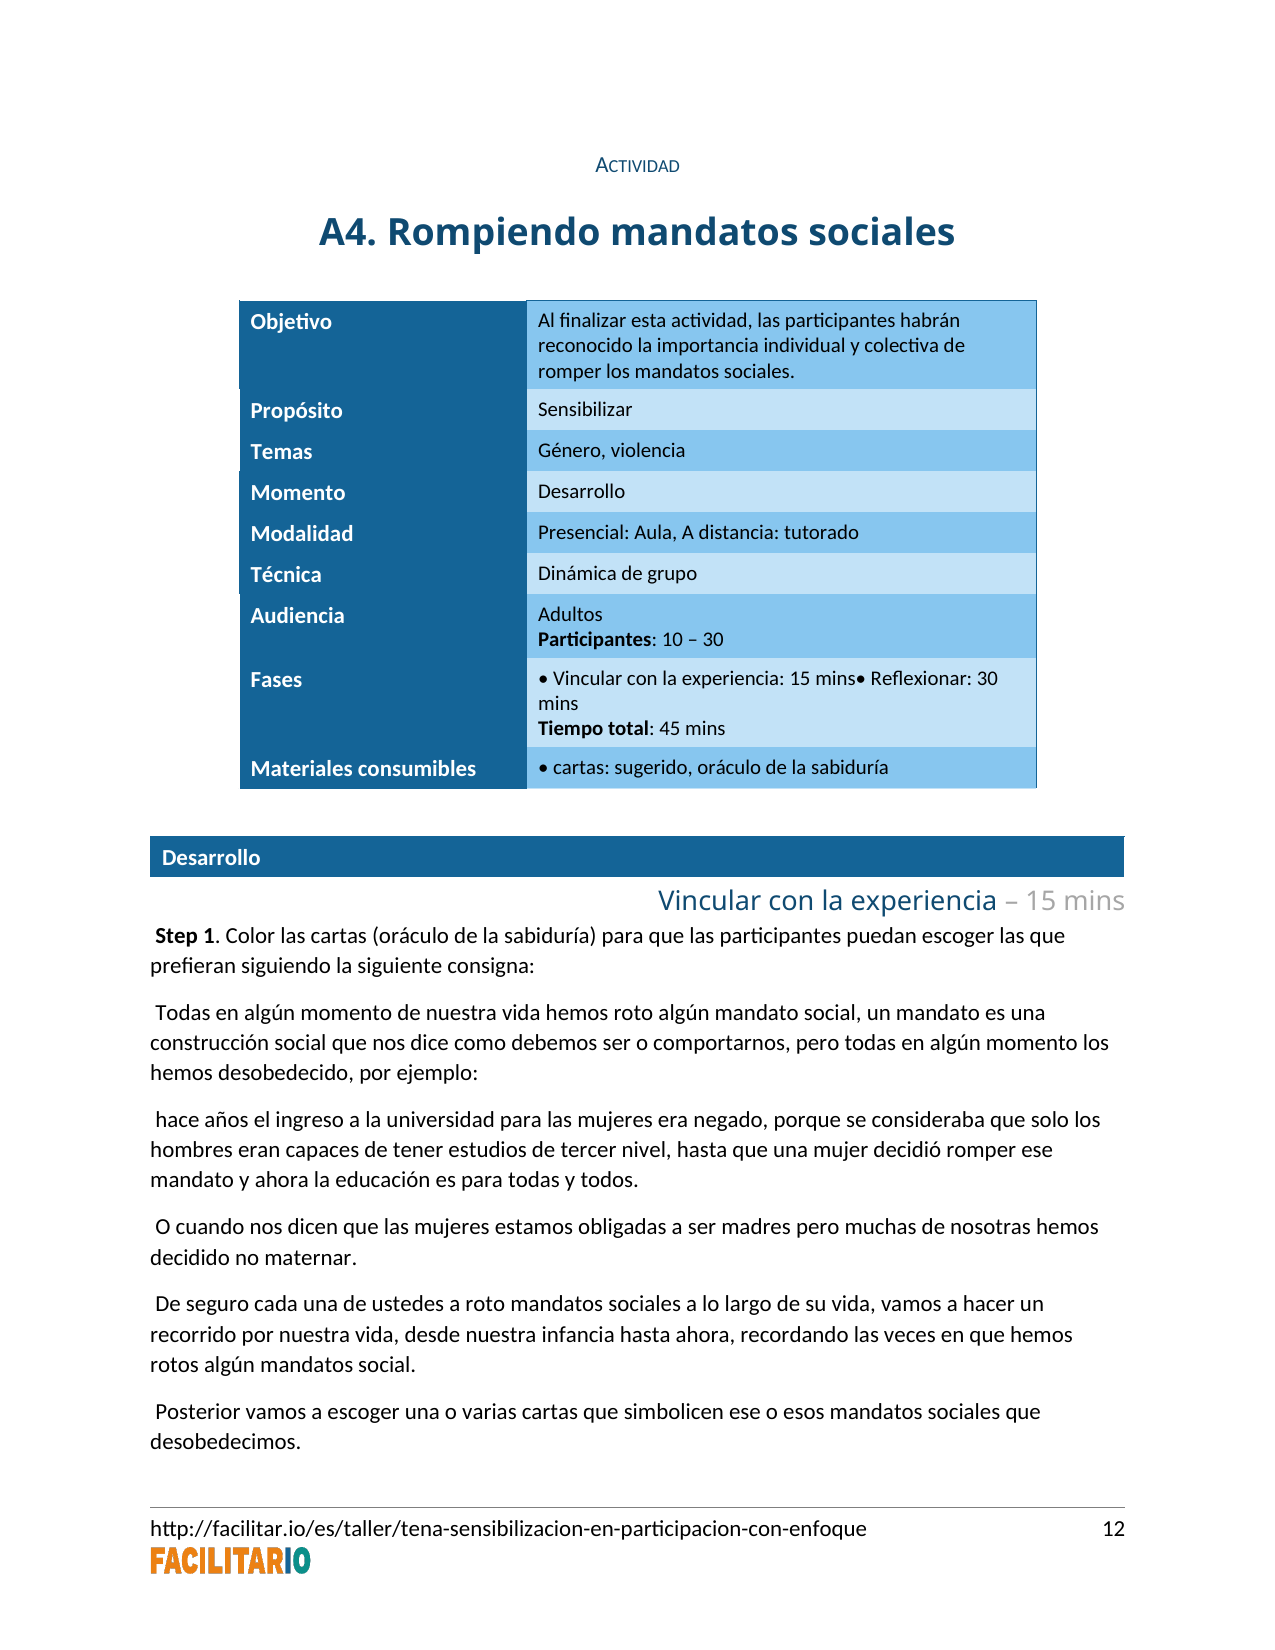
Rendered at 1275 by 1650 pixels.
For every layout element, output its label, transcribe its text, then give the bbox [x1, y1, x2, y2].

table_cell Fases [240, 659, 526, 747]
table_cell Modalidad [240, 513, 526, 553]
text De seguro cada una de ustedes a roto mandatos sociales a lo largo de su vida, vamos a hacer un recorrido por nuestra vida, desde nuestra infancia hasta ahora, recordando las veces en que hemos rotos algún mandatos social. [150, 1289, 1125, 1378]
table_cell Adultos Participantes: 10 – 30 [527, 594, 1036, 658]
table_cell Audiencia [240, 595, 526, 658]
table_header Al finalizar esta actividad, las participantes habrán reconocido la importancia individual y colectiva de romper los mandatos sociales. [527, 301, 1036, 389]
table_header Desarrollo [151, 837, 1124, 877]
table_cell Género, violencia [527, 430, 1036, 471]
table_cell Dinámica de grupo [527, 553, 1036, 594]
subtitle Vincular con la experiencia – 15 mins [150, 881, 1125, 918]
table_cell Temas [240, 431, 526, 471]
table_cell Momento [240, 472, 526, 512]
table_cell Desarrollo [527, 471, 1036, 512]
text Posterior vamos a escoger una o varias cartas que simbolicen ese o esos mandatos sociales que desobedecimos. [150, 1397, 1125, 1455]
text Actividad [150, 150, 1125, 178]
table_cell Técnica [240, 554, 526, 594]
text hace años el ingreso a la universidad para las mujeres era negado, porque se consideraba que solo los hombres eran capaces de tener estudios de tercer nivel, hasta que una mujer decidió romper ese mandato y ahora la educación es para todas y todos. [150, 1105, 1125, 1193]
text Step 1. Color las cartas (oráculo de la sabiduría) para que las participantes puedan escoger las que prefieran siguiendo la siguiente consigna: [150, 921, 1125, 979]
table_cell • cartas: sugerido, oráculo de la sabiduría [527, 747, 1036, 788]
table_cell Materiales consumibles [240, 748, 526, 788]
table_cell Propósito [240, 390, 526, 430]
text O cuando nos dicen que las mujeres estamos obligadas a ser madres pero muchas de nosotras hemos decidido no maternar. [150, 1212, 1125, 1271]
subtitle A4. Rompiendo mandatos sociales [150, 205, 1125, 256]
table_cell Presencial: Aula, A distancia: tutorado [527, 512, 1036, 553]
text Todas en algún momento de nuestra vida hemos roto algún mandato social, un mandato es una construcción social que nos dice como debemos ser o comportarnos, pero todas en algún momento los hemos desobedecido, por ejemplo: [150, 998, 1125, 1086]
table_cell • Vincular con la experiencia: 15 mins Tiempo total: 45 mins [527, 658, 1036, 747]
table_header Objetivo [240, 301, 526, 389]
picture [145, 1544, 315, 1576]
table_cell Sensibilizar [527, 389, 1036, 430]
